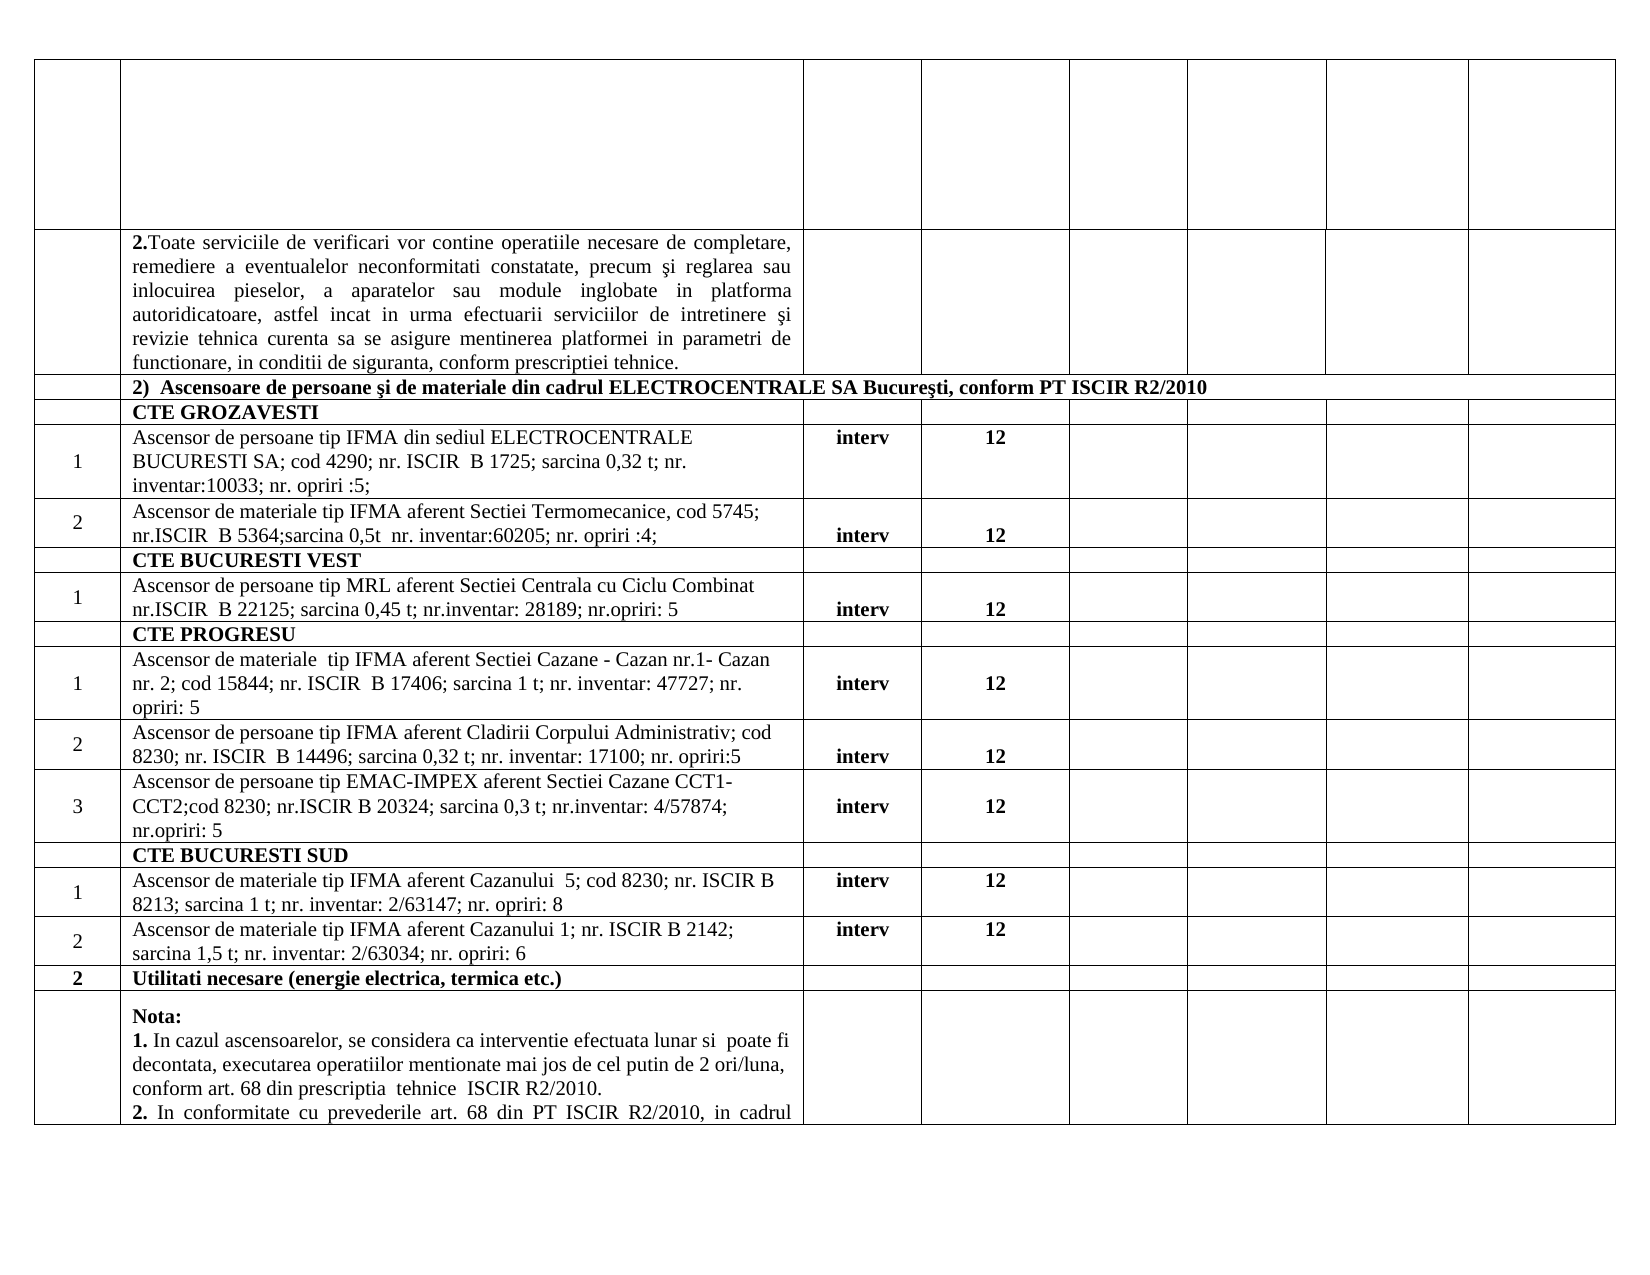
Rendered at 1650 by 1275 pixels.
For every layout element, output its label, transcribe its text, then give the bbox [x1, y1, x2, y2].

table_cell [1070, 573, 1187, 621]
table_cell [1327, 720, 1468, 768]
table_cell [1188, 622, 1326, 646]
table_cell [1469, 499, 1615, 547]
table_cell [1070, 843, 1187, 867]
table_cell 12 [922, 868, 1069, 916]
table_cell Ascensor de persoane tip IFMA aferent Cladirii Corpului Administrativ; cod 8230; nr. ISCIR B 14496; sarcina 0,32 t; nr. inventar: 17100; nr. opriri:5 [121, 720, 803, 768]
table_cell CTE GROZAVESTI [121, 400, 803, 424]
table_cell CTE BUCURESTI SUD [121, 843, 803, 867]
table_cell [1469, 425, 1615, 497]
table_cell [1327, 573, 1468, 621]
table_cell 2) Ascensoare de persoane şi de materiale din cadrul ELECTROCENTRALE SA Bucureşti, conform PT ISCIR R2/2010 [121, 375, 1615, 399]
table_cell interv [804, 425, 921, 497]
table_cell 1 [35, 573, 120, 621]
table_cell 12 [922, 647, 1069, 719]
table_cell [1188, 843, 1326, 867]
table_cell [1469, 647, 1615, 719]
table_cell 1 [35, 425, 120, 497]
table_cell [1188, 548, 1326, 572]
table_cell [1188, 917, 1326, 965]
table_cell [35, 843, 120, 867]
table_cell [1327, 991, 1468, 1124]
table_cell 12 [922, 573, 1069, 621]
table_cell [1070, 230, 1187, 374]
table_cell 12 [922, 425, 1069, 497]
table_cell [1469, 400, 1615, 424]
table_cell Ascensor de persoane tip EMAC-IMPEX aferent Sectiei Cazane CCT1-CCT2;cod 8230; nr.ISCIR B 20324; sarcina 0,3 t; nr.inventar: 4/57874; nr.opriri: 5 [121, 770, 803, 842]
table_cell [1469, 720, 1615, 768]
table_cell interv [804, 647, 921, 719]
table_cell 2 [35, 720, 120, 768]
table_cell 12 [922, 499, 1069, 547]
table_cell interv [804, 868, 921, 916]
table_cell 2.Toate serviciile de verificari vor contine operatiile necesare de completare, remediere a eventualelor neconformitati constatate, precum şi reglarea sau inlocuirea pieselor, a aparatelor sau module inglobate in platforma autoridicatoare, astfel incat in urma efectuarii serviciilor de intretinere şi revizie tehnica curenta sa se asigure mentinerea platformei in parametri de functionare, in conditii de siguranta, conform prescriptiei tehnice. [121, 230, 803, 374]
table_cell 3 [35, 770, 120, 842]
table_cell [1327, 647, 1468, 719]
table_cell [1070, 548, 1187, 572]
table_cell [35, 230, 120, 374]
table_cell [1188, 991, 1326, 1124]
table_cell [1327, 548, 1468, 572]
table_cell Utilitati necesare (energie electrica, termica etc.) [121, 966, 803, 990]
table_cell Ascensor de persoane tip MRL aferent Sectiei Centrala cu Ciclu Combinat nr.ISCIR B 22125; sarcina 0,45 t; nr.inventar: 28189; nr.opriri: 5 [121, 573, 803, 621]
table_cell [804, 400, 921, 424]
table_cell [35, 622, 120, 646]
table_cell [922, 230, 1069, 374]
table_cell [35, 400, 120, 424]
table_cell [1469, 573, 1615, 621]
table_cell [1469, 843, 1615, 867]
table_cell Ascensor de materiale tip IFMA aferent Sectiei Termomecanice, cod 5745; nr.ISCIR B 5364;sarcina 0,5t nr. inventar:60205; nr. opriri :4; [121, 499, 803, 547]
table_cell [804, 548, 921, 572]
table_cell [1469, 548, 1615, 572]
table_cell Ascensor de persoane tip IFMA din sediul ELECTROCENTRALE BUCURESTI SA; cod 4290; nr. ISCIR B 1725; sarcina 0,32 t; nr. inventar:10033; nr. opriri :5; [121, 425, 803, 497]
table_cell [35, 375, 120, 399]
table_cell [1327, 622, 1468, 646]
table_cell CTE PROGRESU [121, 622, 803, 646]
table_cell [1188, 720, 1326, 768]
table_cell [1070, 770, 1187, 842]
table_cell [1327, 425, 1468, 497]
table_cell [1188, 966, 1326, 990]
table_cell [1070, 400, 1187, 424]
table_cell [1070, 966, 1187, 990]
table_cell [1327, 499, 1468, 547]
table_cell 12 [922, 770, 1069, 842]
table_cell interv [804, 573, 921, 621]
table_cell interv [804, 917, 921, 965]
table_cell [1188, 647, 1326, 719]
table_cell [1326, 230, 1468, 374]
table_cell 2 [35, 499, 120, 547]
table_cell [1188, 770, 1326, 842]
table_cell [804, 991, 921, 1124]
table_cell [1327, 868, 1468, 916]
table_cell 1 [35, 647, 120, 719]
table_cell [1327, 966, 1468, 990]
table_cell [1070, 622, 1187, 646]
table_cell 2 [35, 917, 120, 965]
table_cell [1327, 917, 1468, 965]
table_cell [35, 60, 120, 229]
table_cell [804, 622, 921, 646]
table_cell Ascensor de materiale tip IFMA aferent Cazanului 5; cod 8230; nr. ISCIR B 8213; sarcina 1 t; nr. inventar: 2/63147; nr. opriri: 8 [121, 868, 803, 916]
table_cell [1469, 622, 1615, 646]
table_cell [1070, 917, 1187, 965]
table_cell CTE BUCURESTI VEST [121, 548, 803, 572]
table_cell [1188, 400, 1326, 424]
table_cell [922, 548, 1069, 572]
table_cell interv [804, 720, 921, 768]
table_cell 12 [922, 720, 1069, 768]
table_cell [1188, 573, 1326, 621]
table_cell [1188, 868, 1326, 916]
table_cell [1070, 720, 1187, 768]
table_cell 1 [35, 868, 120, 916]
table_cell [1070, 499, 1187, 547]
table_cell [922, 991, 1069, 1124]
table_cell Ascensor de materiale tip IFMA aferent Cazanului 1; nr. ISCIR B 2142; sarcina 1,5 t; nr. inventar: 2/63034; nr. opriri: 6 [121, 917, 803, 965]
table_cell [922, 966, 1069, 990]
table_cell [1188, 499, 1326, 547]
table_cell [1070, 425, 1187, 497]
table_cell [804, 843, 921, 867]
table_cell [1188, 230, 1325, 374]
table_cell [922, 843, 1069, 867]
table_cell [1469, 770, 1615, 842]
table_cell [1327, 400, 1468, 424]
table_cell [804, 230, 921, 374]
table_cell [1469, 917, 1615, 965]
table_cell [1469, 991, 1615, 1124]
table_cell [922, 622, 1069, 646]
table_cell [35, 991, 120, 1124]
table_cell [1070, 647, 1187, 719]
table_cell [1469, 230, 1615, 374]
table_cell [1070, 868, 1187, 916]
table_cell [1070, 991, 1187, 1124]
table_cell interv [804, 770, 921, 842]
table_cell [35, 548, 120, 572]
table_cell [1188, 425, 1326, 497]
table_cell interv [804, 499, 921, 547]
table_cell [1327, 770, 1468, 842]
table_cell [1469, 868, 1615, 916]
table_cell [1327, 843, 1468, 867]
table_cell 12 [922, 917, 1069, 965]
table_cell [121, 991, 803, 1124]
table_cell [1469, 966, 1615, 990]
table_cell [922, 400, 1069, 424]
table_cell [804, 966, 921, 990]
table_cell Ascensor de materiale tip IFMA aferent Sectiei Cazane - Cazan nr.1- Cazan nr. 2; cod 15844; nr. ISCIR B 17406; sarcina 1 t; nr. inventar: 47727; nr. opriri: 5 [121, 647, 803, 719]
table_cell 2 [35, 966, 120, 990]
